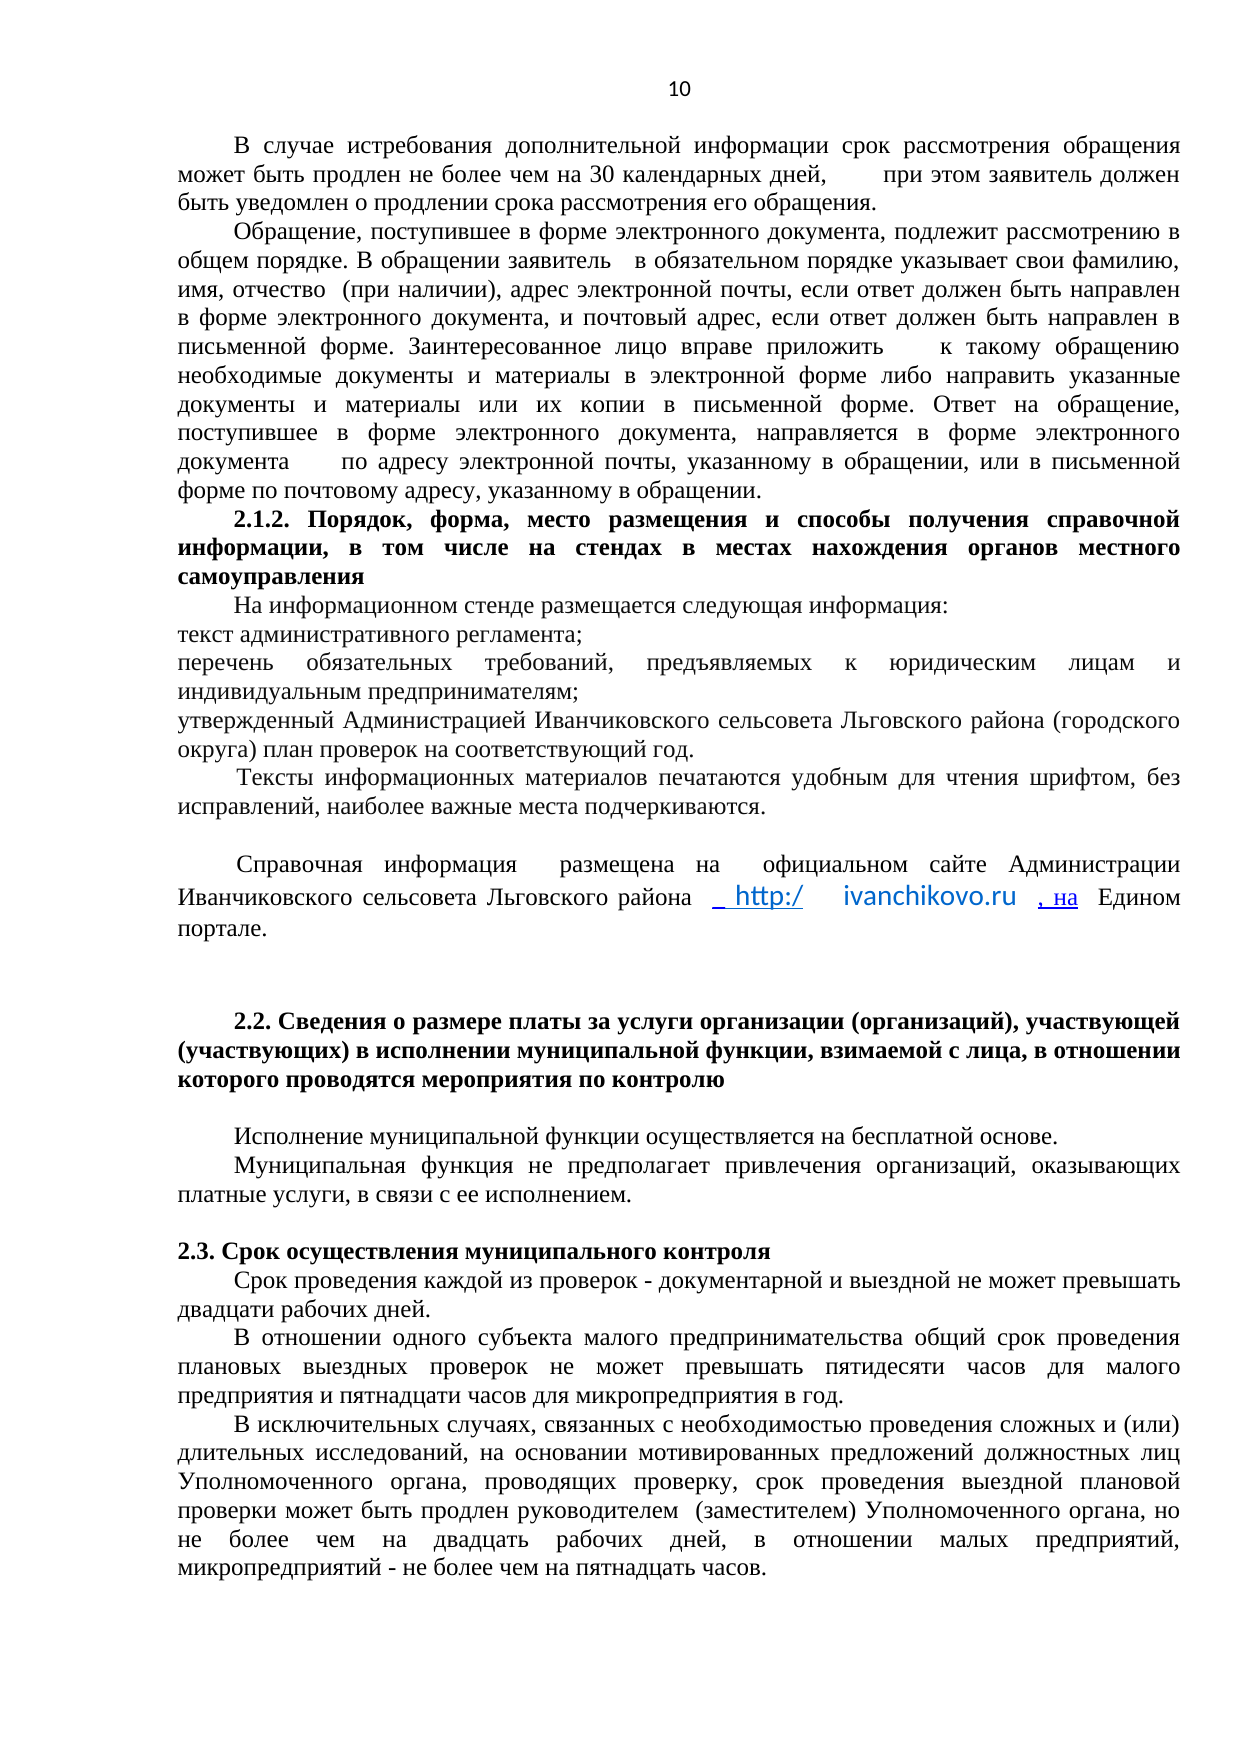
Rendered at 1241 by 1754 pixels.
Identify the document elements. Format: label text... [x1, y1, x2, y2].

text 2.2. Сведения о размере платы за услуги организации (организаций), участвующей (участвующих) в исполнении муниципальной функции, взимаемой с лица, в отношении которого проводятся мероприятия по контролю [177, 1006, 1181, 1092]
text 2.1.2. Порядок, форма, место размещения и способы получения справочной информации, в том числе на стендах в местах нахождения органов местного самоуправления [177, 504, 1181, 590]
text текст административного регламента; [177, 619, 1181, 647]
text перечень обязательных требований, предъявляемых к юридическим лицам и индивидуальным предпринимателям; [177, 647, 1181, 705]
text утвержденный Администрацией Иванчиковского сельсовета Льговского района (городского округа) план проверок на соответствующий год. [177, 705, 1181, 762]
text Исполнение муниципальной функции осуществляется на бесплатной основе. [177, 1121, 1181, 1150]
text 2.3. Срок осуществления муниципального контроля [177, 1236, 1181, 1265]
text В случае истребования дополнительной информации срок рассмотрения обращения может быть продлен не более чем на 30 календарных дней, при этом заявитель должен быть уведомлен о продлении срока рассмотрения его обращения. [177, 130, 1181, 216]
text В исключительных случаях, связанных с необходимостью проведения сложных и (или) длительных исследований, на основании мотивированных предложений должностных лиц Уполномоченного органа, проводящих проверку, срок проведения выездной плановой проверки может быть продлен руководителем (заместителем) Уполномоченного органа, но не более чем на двадцать рабочих дней, в отношении малых предприятий, микропредприятий - не более чем на пятнадцать часов. [177, 1409, 1181, 1581]
text На информационном стенде размещается следующая информация: [177, 590, 1181, 619]
text Срок проведения каждой из проверок - документарной и выездной не может превышать двадцати рабочих дней. [177, 1265, 1181, 1322]
text Справочная информация размещена на официальном сайте Администрации Иванчиковского сельсовета Льговского района _ http:/ ivanchikovo.ru , на Едином портале. [177, 849, 1181, 942]
text Тексты информационных материалов печатаются удобным для чтения шрифтом, без исправлений, наиболее важные места подчеркиваются. [177, 762, 1181, 820]
text Муниципальная функция не предполагает привлечения организаций, оказывающих платные услуги, в связи с ее исполнением. [177, 1150, 1181, 1207]
text В отношении одного субъекта малого предпринимательства общий срок проведения плановых выездных проверок не может превышать пятидесяти часов для малого предприятия и пятнадцати часов для микропредприятия в год. [177, 1322, 1181, 1409]
text Обращение, поступившее в форме электронного документа, подлежит рассмотрению в общем порядке. В обращении заявитель в обязательном порядке указывает свои фамилию, имя, отчество (при наличии), адрес электронной почты, если ответ должен быть направлен в форме электронного документа, и почтовый адрес, если ответ должен быть направлен в письменной форме. Заинтересованное лицо вправе приложить к такому обращению необходимые документы и материалы в электронной форме либо направить указанные документы и материалы или их копии в письменной форме. Ответ на обращение, поступившее в форме электронного документа, направляется в форме электронного документа по адресу электронной почты, указанному в обращении, или в письменной форме по почтовому адресу, указанному в обращении. [177, 216, 1181, 504]
